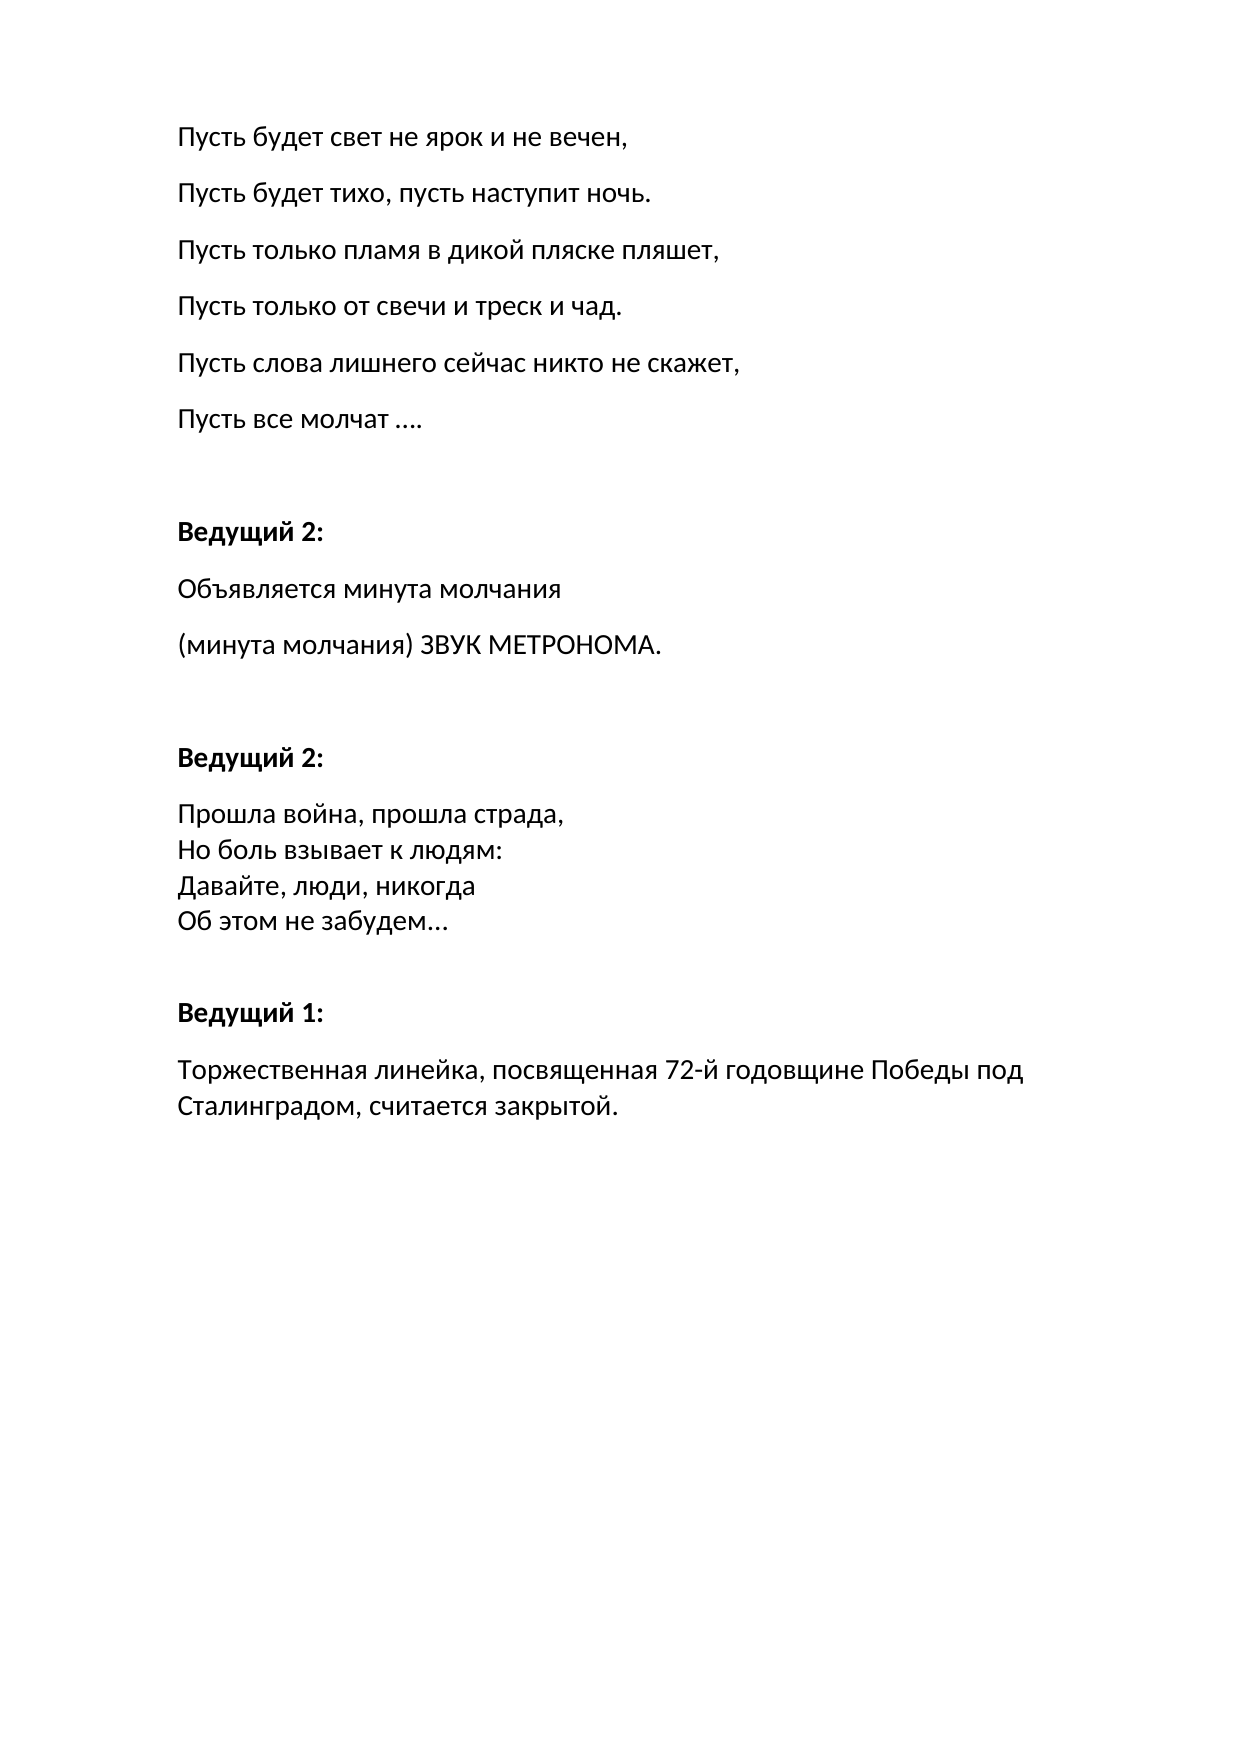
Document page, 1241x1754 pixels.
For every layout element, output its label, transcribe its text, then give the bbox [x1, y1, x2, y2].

text Пусть слова лишнего сейчас никто не скажет, [177, 344, 1152, 379]
text Пусть только от свечи и треск и чад. [177, 287, 1152, 323]
text Об этом не забудем... [177, 902, 1152, 938]
text Ведущий 1: [177, 994, 1152, 1030]
text Пусть будет свет не ярок и не вечен, [177, 118, 1152, 154]
text (минута молчания) ЗВУК МЕТРОНОМА. [177, 626, 1152, 662]
text Пусть все молчат …. [177, 400, 1152, 436]
text Ведущий 2: [177, 739, 1152, 775]
text Ведущий 2: [177, 513, 1152, 549]
text Но боль взывает к людям: [177, 831, 1152, 867]
text Торжественная линейка, посвященная 72-й годовщине Победы под Сталинградом, считается закрытой. [177, 1051, 1152, 1122]
text Давайте, люди, никогда [177, 867, 1152, 902]
text Пусть только пламя в дикой пляске пляшет, [177, 231, 1152, 267]
text Объявляется минута молчания [177, 570, 1152, 605]
text Пусть будет тихо, пусть наступит ночь. [177, 174, 1152, 210]
text Прошла война, прошла страда, [177, 796, 1152, 831]
